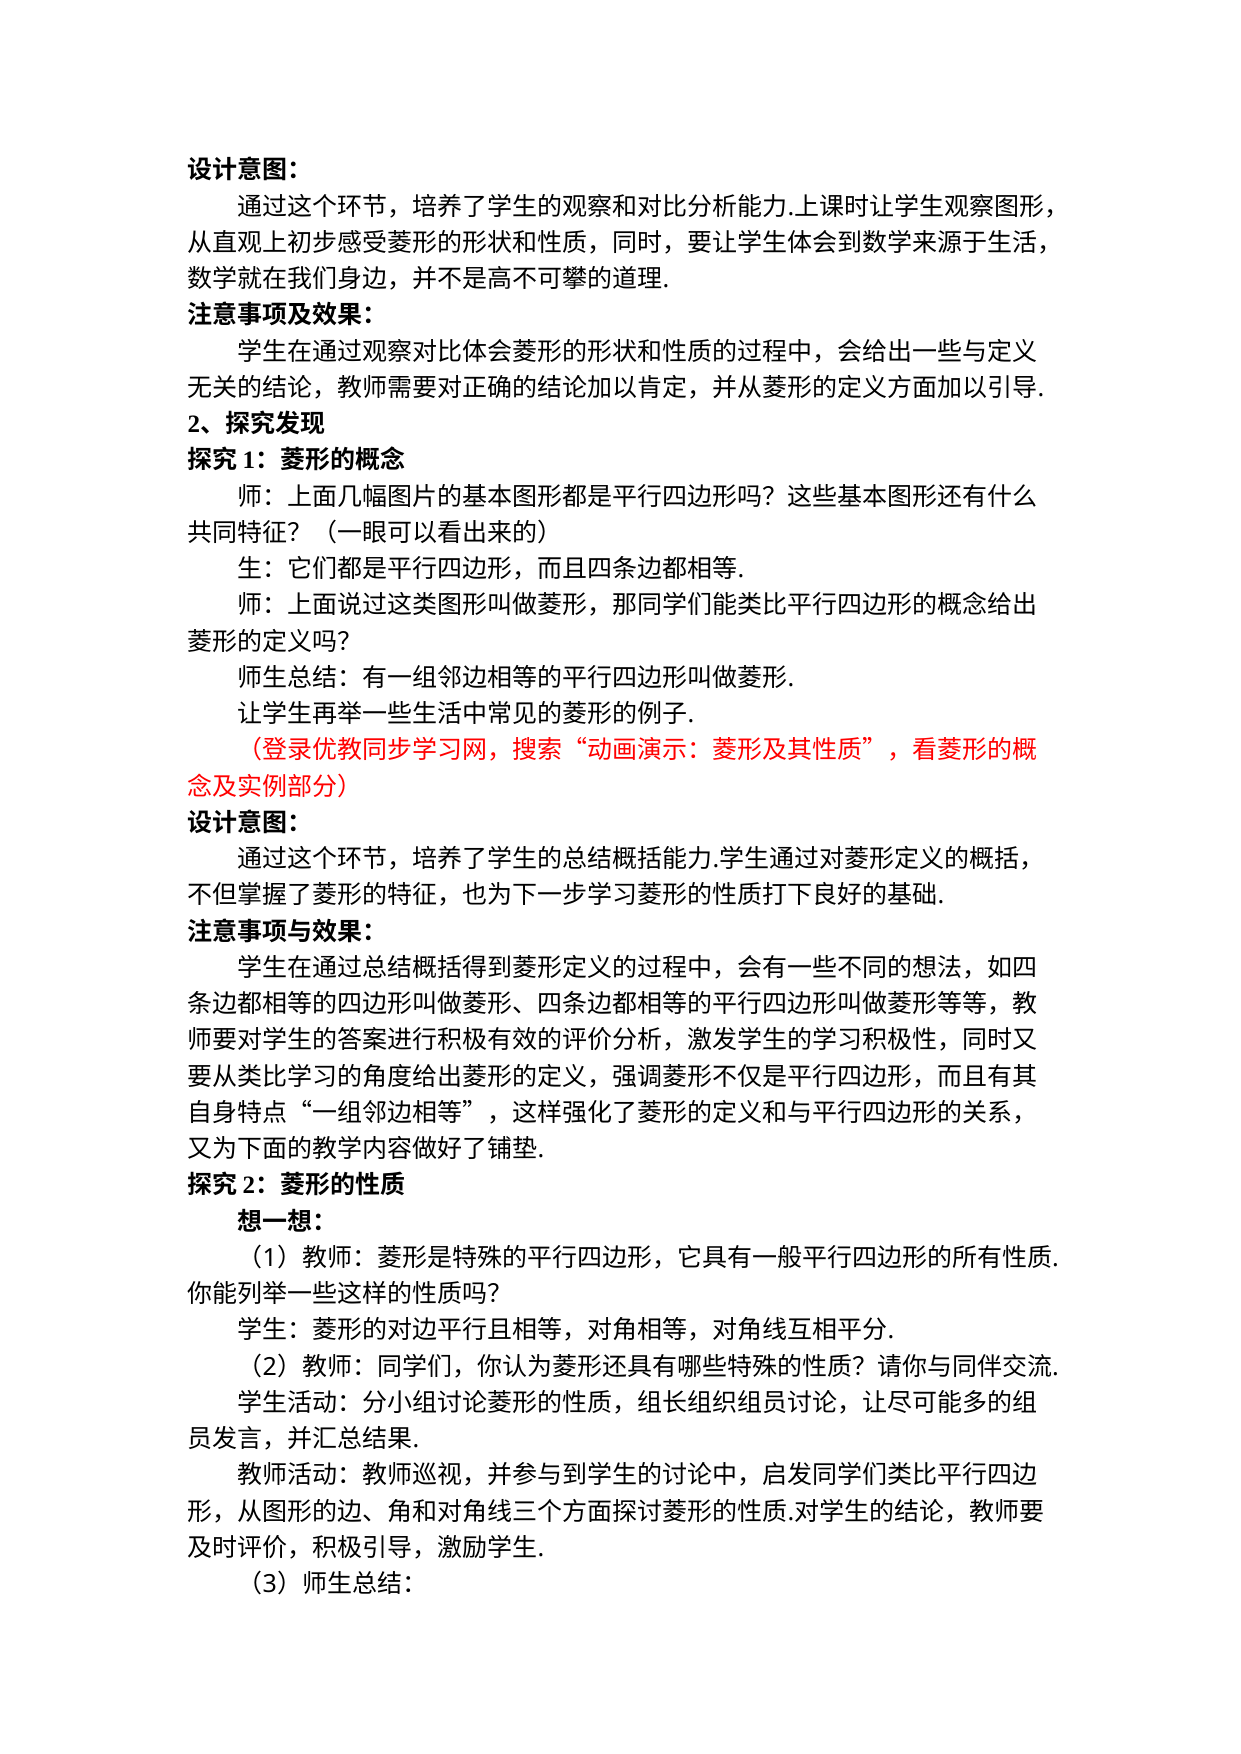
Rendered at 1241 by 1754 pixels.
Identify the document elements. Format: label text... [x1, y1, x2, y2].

text 学生在通过观察对比体会菱形的形状和性质的过程中，会给出一些与定义无关的结论，教师需要对正确的结论加以肯定，并从菱形的定义方面加以引导. [187, 331, 1053, 404]
text 学生活动：分小组讨论菱形的性质，组长组织组员讨论，让尽可能多的组员发言，并汇总结果. [187, 1382, 1053, 1455]
text 师生总结：有一组邻边相等的平行四边形叫做菱形. [187, 657, 1053, 694]
text 注意事项及效果： [187, 295, 1053, 331]
text 让学生再举一些生活中常见的菱形的例子. [187, 694, 1053, 730]
text 设计意图： [187, 802, 1053, 839]
text （3）师生总结： [187, 1564, 1053, 1600]
text 师：上面说过这类图形叫做菱形，那同学们能类比平行四边形的概念给出菱形的定义吗？ [187, 585, 1053, 657]
text 通过这个环节，培养了学生的总结概括能力.学生通过对菱形定义的概括，不但掌握了菱形的特征，也为下一步学习菱形的性质打下良好的基础. [187, 839, 1053, 911]
text 师：上面几幅图片的基本图形都是平行四边形吗？这些基本图形还有什么共同特征？（一眼可以看出来的） [187, 476, 1053, 549]
text 注意事项与效果： [187, 911, 1053, 947]
text 教师活动：教师巡视，并参与到学生的讨论中，启发同学们类比平行四边形，从图形的边、角和对角线三个方面探讨菱形的性质.对学生的结论，教师要及时评价，积极引导，激励学生. [187, 1455, 1053, 1564]
text 想一想： [187, 1201, 1053, 1237]
text （1）教师：菱形是特殊的平行四边形，它具有一般平行四边形的所有性质.你能列举一些这样的性质吗？ [187, 1237, 1053, 1310]
text 通过这个环节，培养了学生的观察和对比分析能力.上课时让学生观察图形，从直观上初步感受菱形的形状和性质，同时，要让学生体会到数学来源于生活，数学就在我们身边，并不是高不可攀的道理. [187, 186, 1053, 295]
text （2）教师：同学们，你认为菱形还具有哪些特殊的性质？请你与同伴交流. [187, 1346, 1053, 1382]
text 设计意图： [187, 150, 1053, 186]
text 探究2：菱形的性质 [187, 1165, 1053, 1201]
text 探究1：菱形的概念 [187, 440, 1053, 476]
text 学生在通过总结概括得到菱形定义的过程中，会有一些不同的想法，如四条边都相等的四边形叫做菱形、四条边都相等的平行四边形叫做菱形等等，教师要对学生的答案进行积极有效的评价分析，激发学生的学习积极性，同时又要从类比学习的角度给出菱形的定义，强调菱形不仅是平行四边形，而且有其自身特点“一组邻边相等”，这样强化了菱形的定义和与平行四边形的关系，又为下面的教学内容做好了铺垫. [187, 947, 1053, 1165]
text 学生：菱形的对边平行且相等，对角相等，对角线互相平分. [187, 1310, 1053, 1346]
text 2、探究发现 [187, 404, 1053, 440]
text （登录优教同步学习网，搜索“动画演示：菱形及其性质”，看菱形的概念及实例部分） [187, 730, 1053, 802]
text 生：它们都是平行四边形，而且四条边都相等. [187, 549, 1053, 585]
